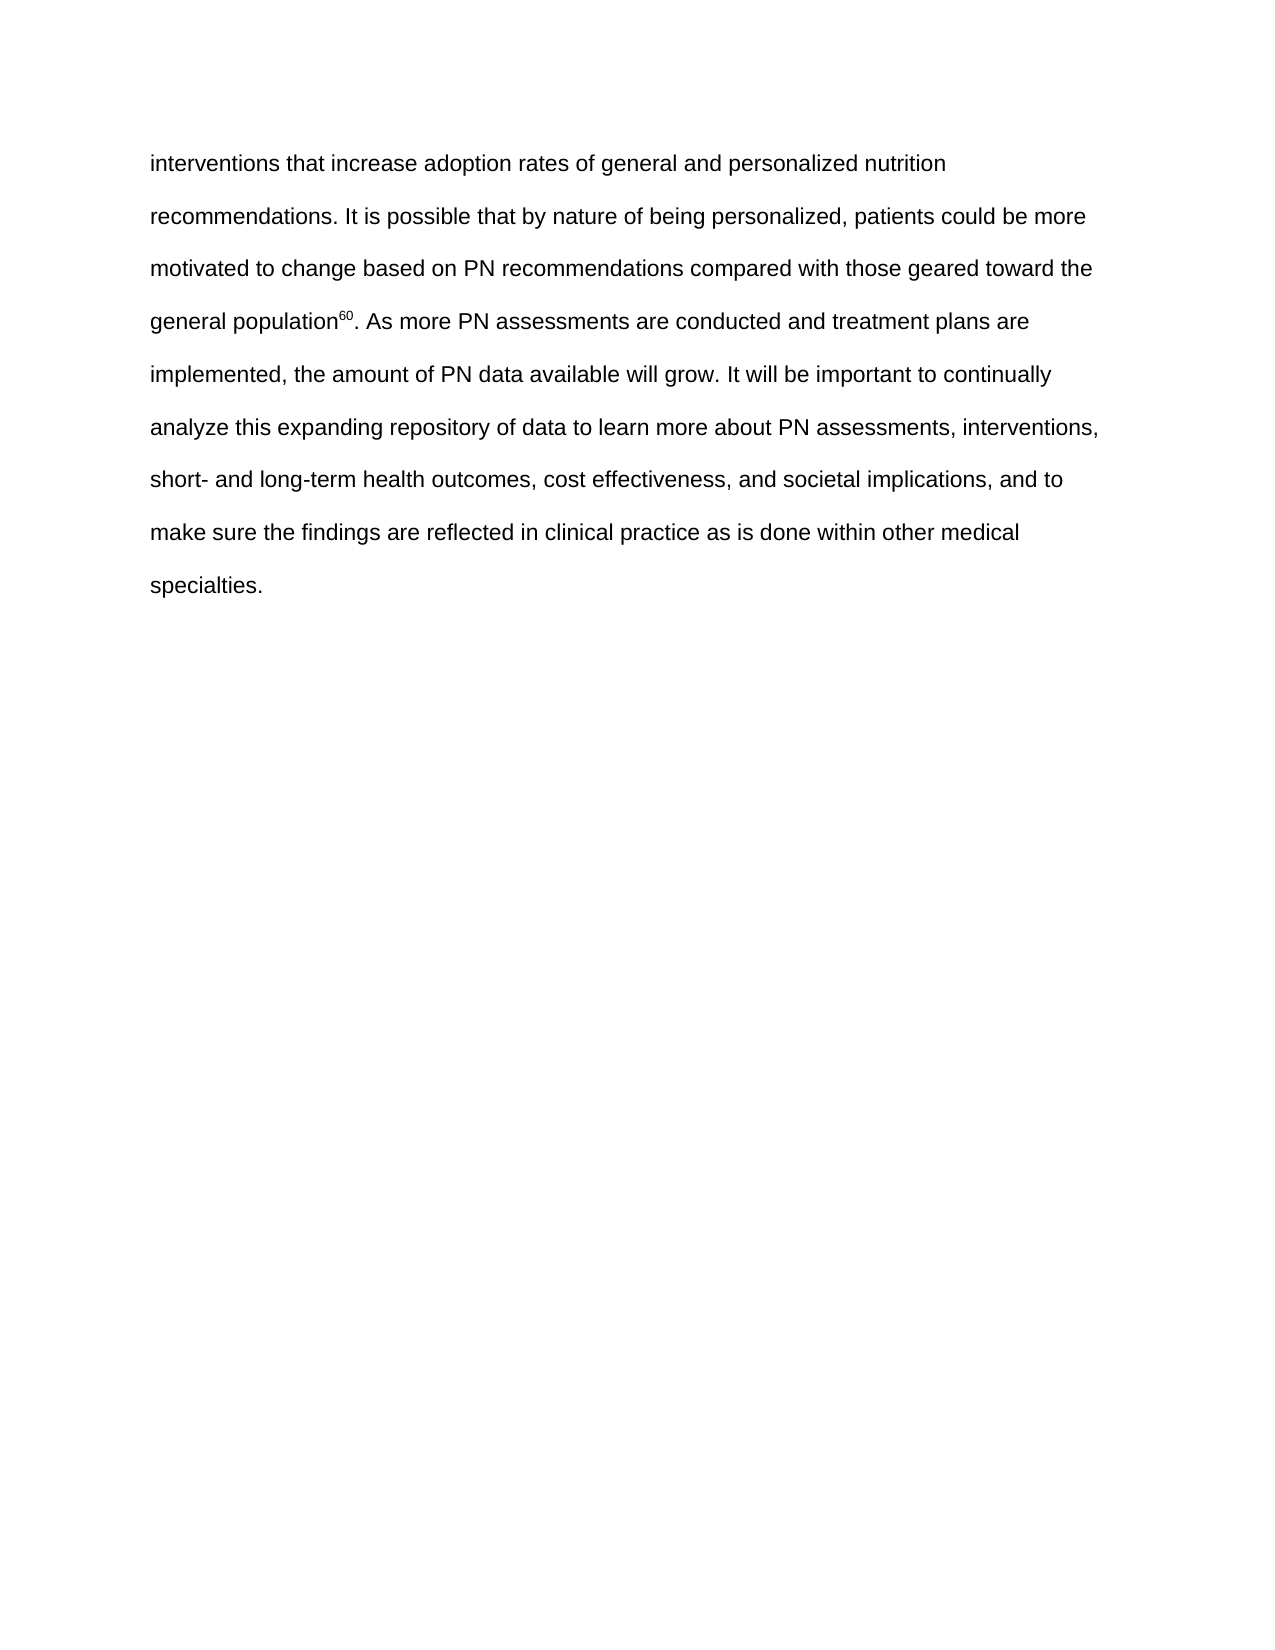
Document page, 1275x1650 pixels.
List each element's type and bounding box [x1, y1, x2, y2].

text [150, 150, 1125, 598]
